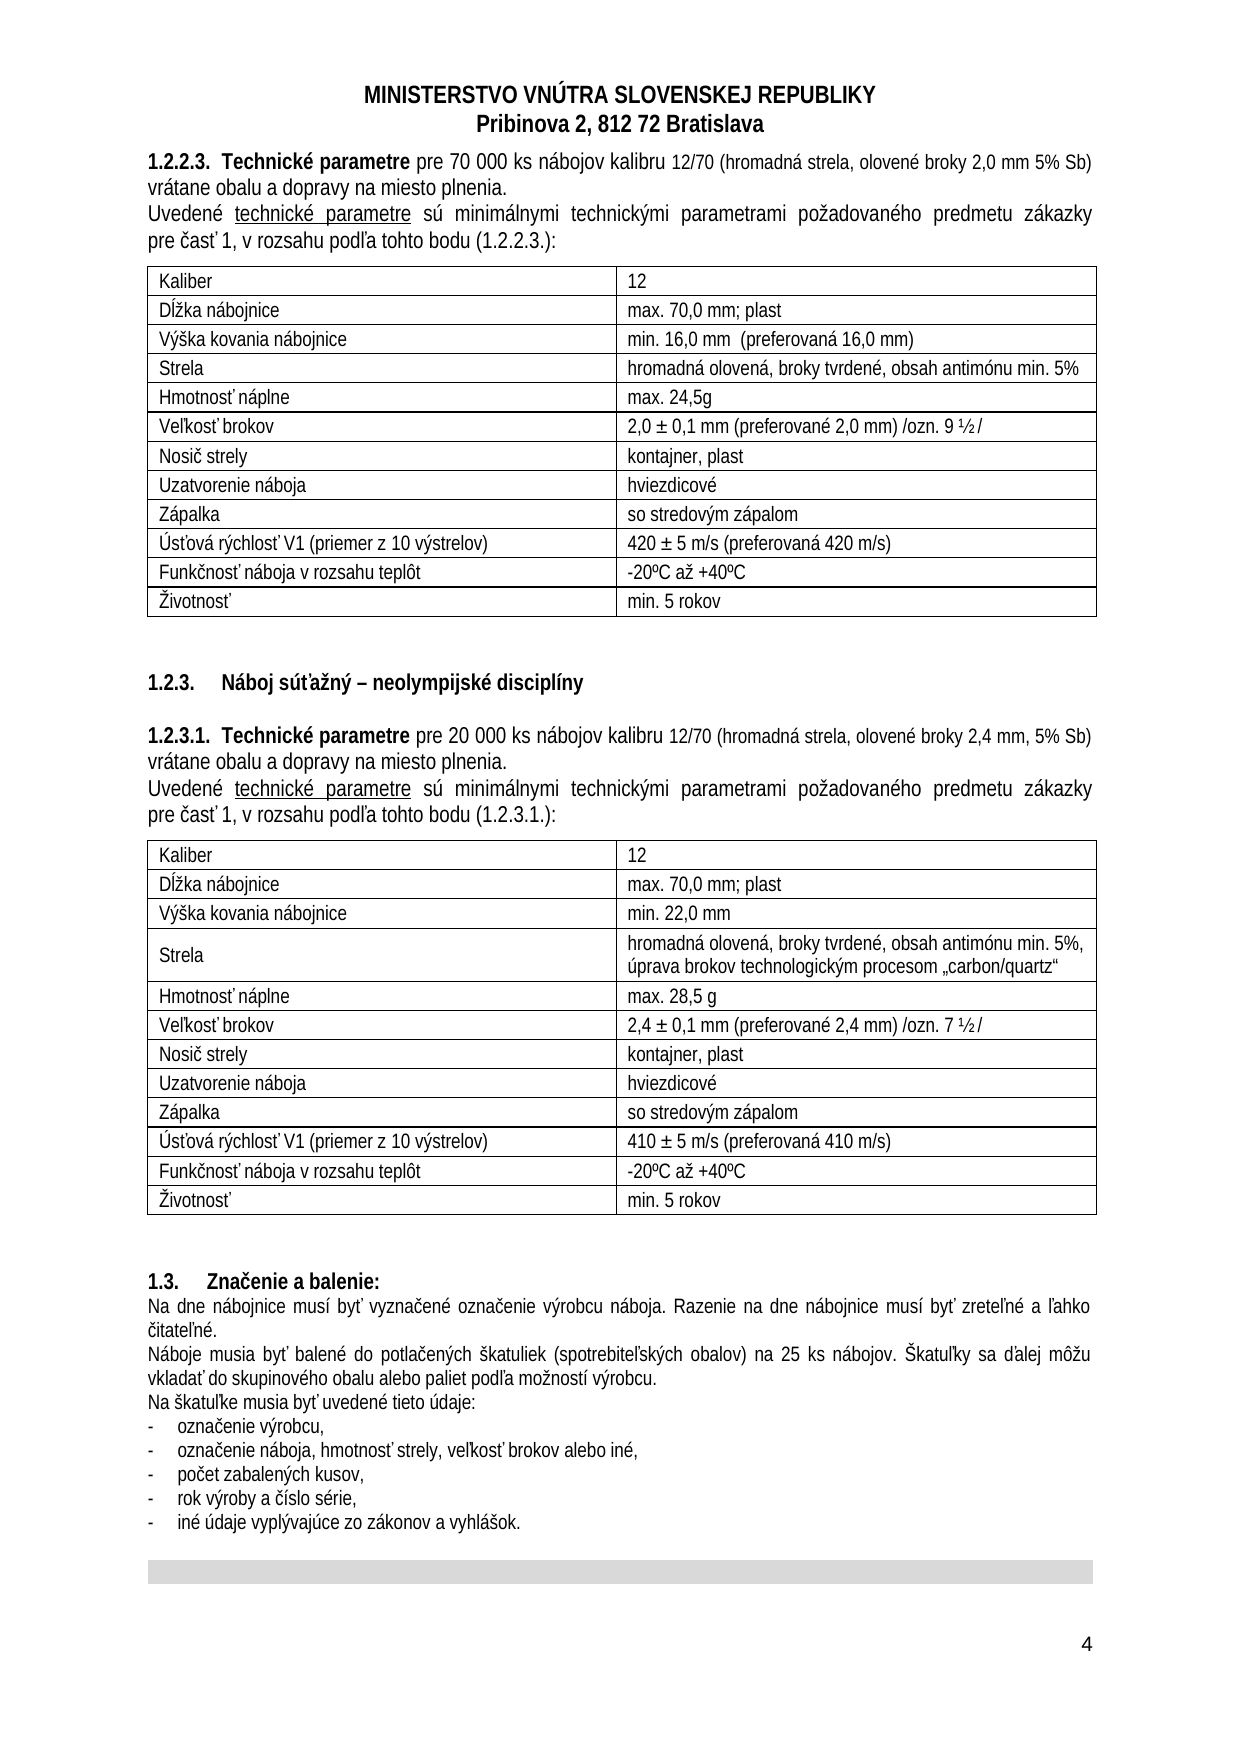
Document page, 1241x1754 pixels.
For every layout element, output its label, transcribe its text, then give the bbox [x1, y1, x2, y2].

table_cell Dĺžka nábojnice [148, 296, 616, 324]
table_cell min. 5 rokov [617, 588, 1096, 616]
text 1.3. Značenie a balenie: [148, 1268, 1093, 1294]
table_cell hviezdicové [617, 1069, 1096, 1097]
table_cell Strela [148, 354, 616, 382]
table_cell Zápalka [148, 500, 616, 528]
text - počet zabalených kusov, [148, 1462, 1093, 1486]
text 1.2.3.1. Technické parametre pre 20 000 ks nábojov kalibru 12/70 (hromadná strela, olovené broky 2,4 mm, 5% Sb) vrátane obalu a dopravy na miesto plnenia. [148, 722, 1093, 775]
table_cell Dĺžka nábojnice [148, 870, 616, 898]
table_cell Životnosť [148, 1186, 616, 1214]
table_cell 2,4 ± 0,1 mm (preferované 2,4 mm) /ozn. 7 ½ / [617, 1011, 1096, 1039]
table_cell Výška kovania nábojnice [148, 325, 616, 353]
table_cell max. 28,5 g [617, 982, 1096, 1010]
table_cell Hmotnosť náplne [148, 982, 616, 1010]
table_cell Úsťová rýchlosť V1 (priemer z 10 výstrelov) [148, 529, 616, 557]
table_cell min. 5 rokov [617, 1186, 1096, 1214]
table_cell Funkčnosť náboja v rozsahu teplôt [148, 558, 616, 586]
text 1.2.3. Náboj súťažný – neolympijské disciplíny [148, 669, 1093, 696]
table_cell Úsťová rýchlosť V1 (priemer z 10 výstrelov) [148, 1128, 616, 1156]
table_cell max. 70,0 mm; plast [617, 296, 1096, 324]
table_cell min. 22,0 mm [617, 899, 1096, 927]
table_cell min. 16,0 mm (preferovaná 16,0 mm) [617, 325, 1096, 353]
table_cell Veľkosť brokov [148, 1011, 616, 1039]
table_cell Výška kovania nábojnice [148, 899, 616, 927]
table_cell kontajner, plast [617, 1040, 1096, 1068]
text Náboje musia byť balené do potlačených škatuliek (spotrebiteľských obalov) na 25 ks nábojov. Škatuľky sa ďalej môžu vkladať do skupinového obalu alebo paliet podľa možností výrobcu. [148, 1342, 1093, 1390]
table_cell so stredovým zápalom [617, 1098, 1096, 1126]
text - označenie náboja, hmotnosť strely, veľkosť brokov alebo iné, [148, 1438, 1093, 1462]
table_cell -20ºC až +40ºC [617, 1157, 1096, 1185]
text - iné údaje vyplývajúce zo zákonov a vyhlášok. [148, 1509, 1093, 1533]
table_cell hviezdicové [617, 471, 1096, 499]
table_cell Strela [148, 929, 616, 981]
table_cell Nosič strely [148, 442, 616, 470]
table_cell 2,0 ± 0,1 mm (preferované 2,0 mm) /ozn. 9 ½ / [617, 413, 1096, 441]
table_header Kaliber [148, 267, 616, 295]
text 1.2.2.3. Technické parametre pre 70 000 ks nábojov kalibru 12/70 (hromadná strela, olovené broky 2,0 mm 5% Sb) vrátane obalu a dopravy na miesto plnenia. [148, 148, 1093, 200]
table_cell Nosič strely [148, 1040, 616, 1068]
table_cell so stredovým zápalom [617, 500, 1096, 528]
table_cell max. 70,0 mm; plast [617, 870, 1096, 898]
table_cell Funkčnosť náboja v rozsahu teplôt [148, 1157, 616, 1185]
table_cell max. 24,5g [617, 383, 1096, 411]
table_header Kaliber [148, 841, 616, 869]
text - rok výroby a číslo série, [148, 1486, 1093, 1509]
table_cell hromadná olovená, broky tvrdené, obsah antimónu min. 5%, úprava brokov technologickým procesom „carbon/quartz“ [617, 929, 1096, 981]
text Uvedené technické parametre sú minimálnymi technickými parametrami požadovaného predmetu zákazky pre časť 1, v rozsahu podľa tohto bodu (1.2.3.1.): [148, 775, 1093, 827]
text Na škatuľke musia byť uvedené tieto údaje: [148, 1390, 1093, 1414]
table_cell Životnosť [148, 588, 616, 616]
table_cell Zápalka [148, 1098, 616, 1126]
table_cell Uzatvorenie náboja [148, 471, 616, 499]
table_cell 410 ± 5 m/s (preferovaná 410 m/s) [617, 1128, 1096, 1156]
table_cell hromadná olovená, broky tvrdené, obsah antimónu min. 5% [617, 354, 1096, 382]
table_cell Veľkosť brokov [148, 413, 616, 441]
text - označenie výrobcu, [148, 1414, 1093, 1438]
text Uvedené technické parametre sú minimálnymi technickými parametrami požadovaného predmetu zákazky pre časť 1, v rozsahu podľa tohto bodu (1.2.2.3.): [148, 200, 1093, 253]
text Na dne nábojnice musí byť vyznačené označenie výrobcu náboja. Razenie na dne nábojnice musí byť zreteľné a ľahko čitateľné. [148, 1294, 1093, 1342]
table_cell -20ºC až +40ºC [617, 558, 1096, 586]
table_cell 420 ± 5 m/s (preferovaná 420 m/s) [617, 529, 1096, 557]
table_cell Hmotnosť náplne [148, 383, 616, 411]
table_header 12 [617, 267, 1096, 295]
table_header 12 [617, 841, 1096, 869]
table_cell kontajner, plast [617, 442, 1096, 470]
table_cell Uzatvorenie náboja [148, 1069, 616, 1097]
